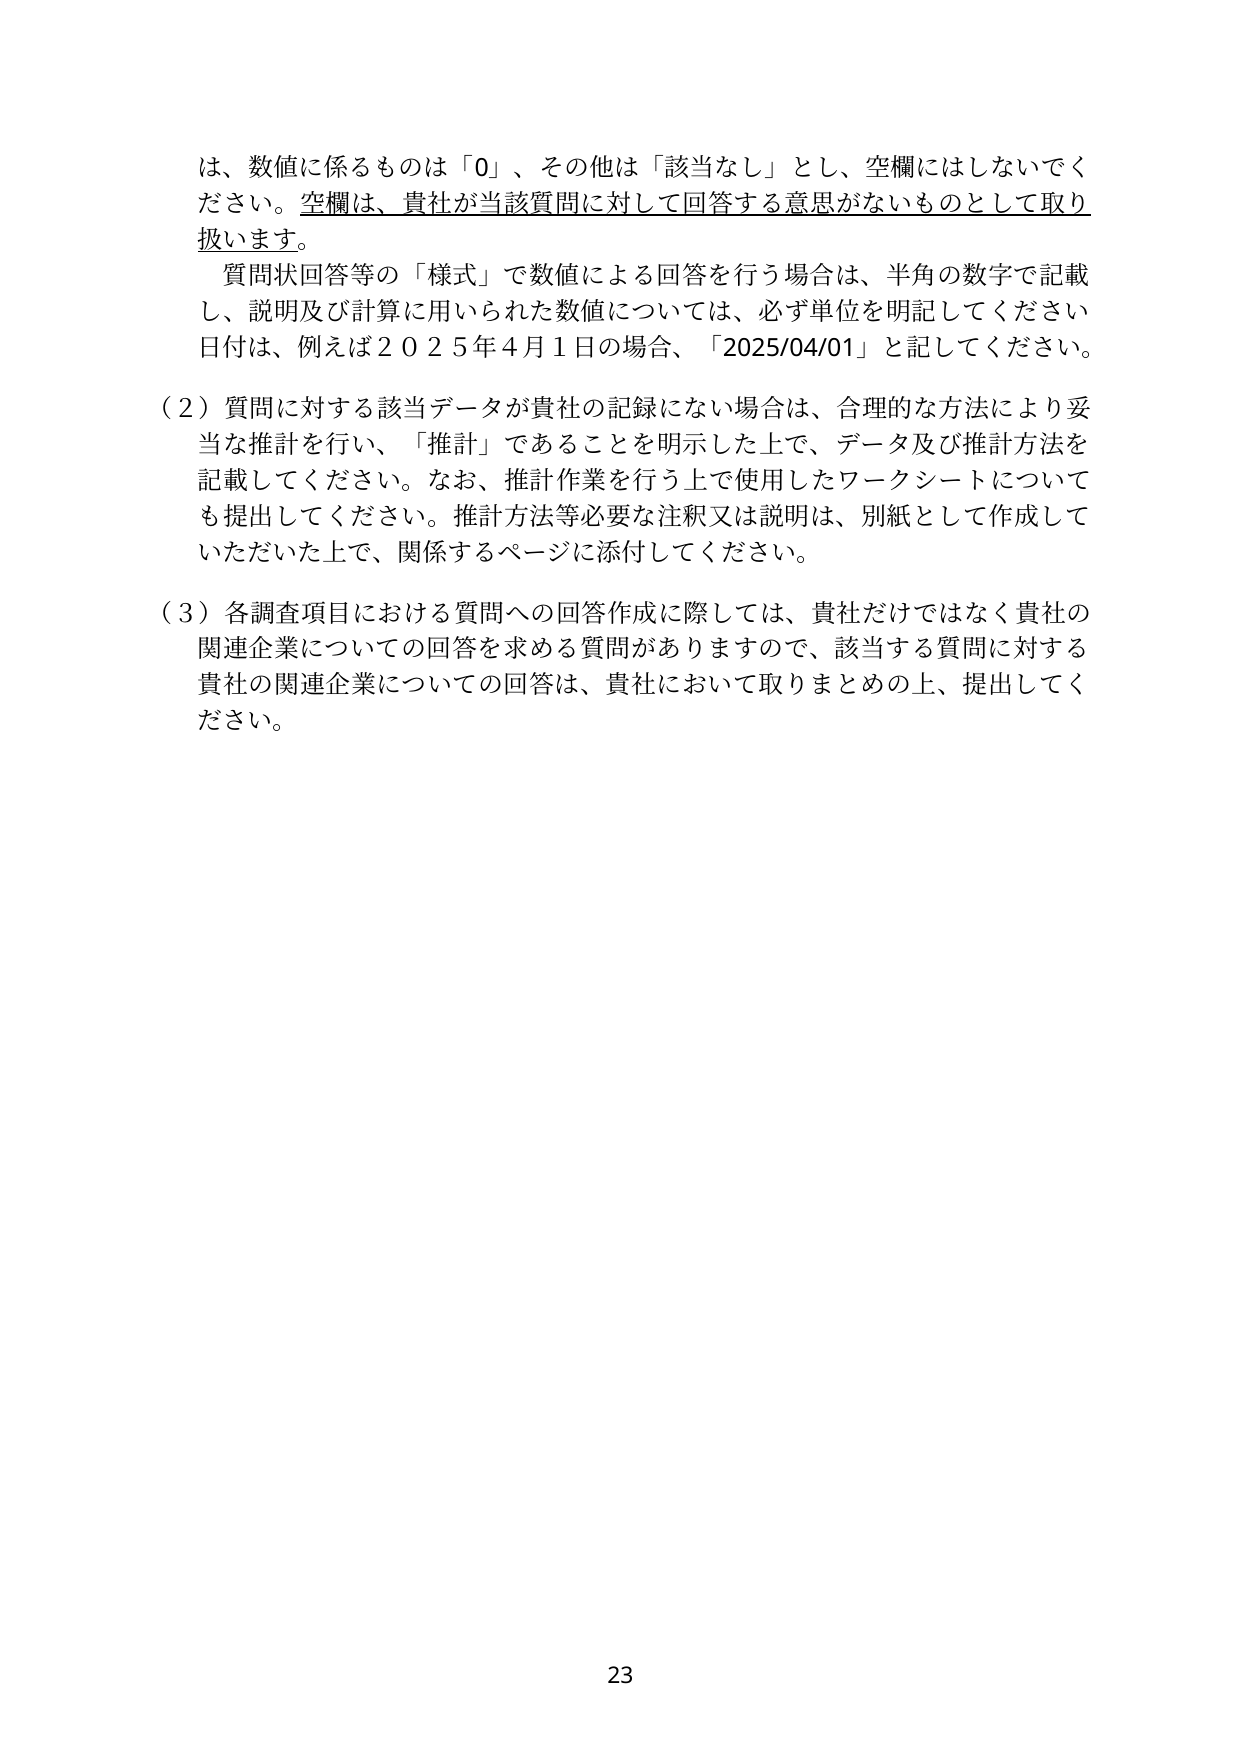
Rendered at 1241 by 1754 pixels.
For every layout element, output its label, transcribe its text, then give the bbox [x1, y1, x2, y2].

text （２）質問に対する該当データが貴社の記録にない場合は、合理的な方法により妥当な推計を行い、「推計」であることを明示した上で、データ及び推計方法を記載してください。なお、推計作業を行う上で使用したワークシートについても提出してください。推計方法等必要な注釈又は説明は、別紙として作成していただいた上で、関係するページに添付してください。 [148, 388, 1092, 568]
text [148, 148, 1092, 256]
text 質問状回答等の「様式」で数値による回答を行う場合は、半角の数字で記載し、説明及び計算に用いられた数値については、必ず単位を明記してください。日付は、例えば２０２５年４月１日の場合、「2025/04/01」と記してください。 [198, 256, 1092, 363]
text （３）各調査項目における質問への回答作成に際しては、貴社だけではなく貴社の関連企業についての回答を求める質問がありますので、該当する質問に対する貴社の関連企業についての回答は、貴社において取りまとめの上、提出してください。 [148, 593, 1092, 737]
